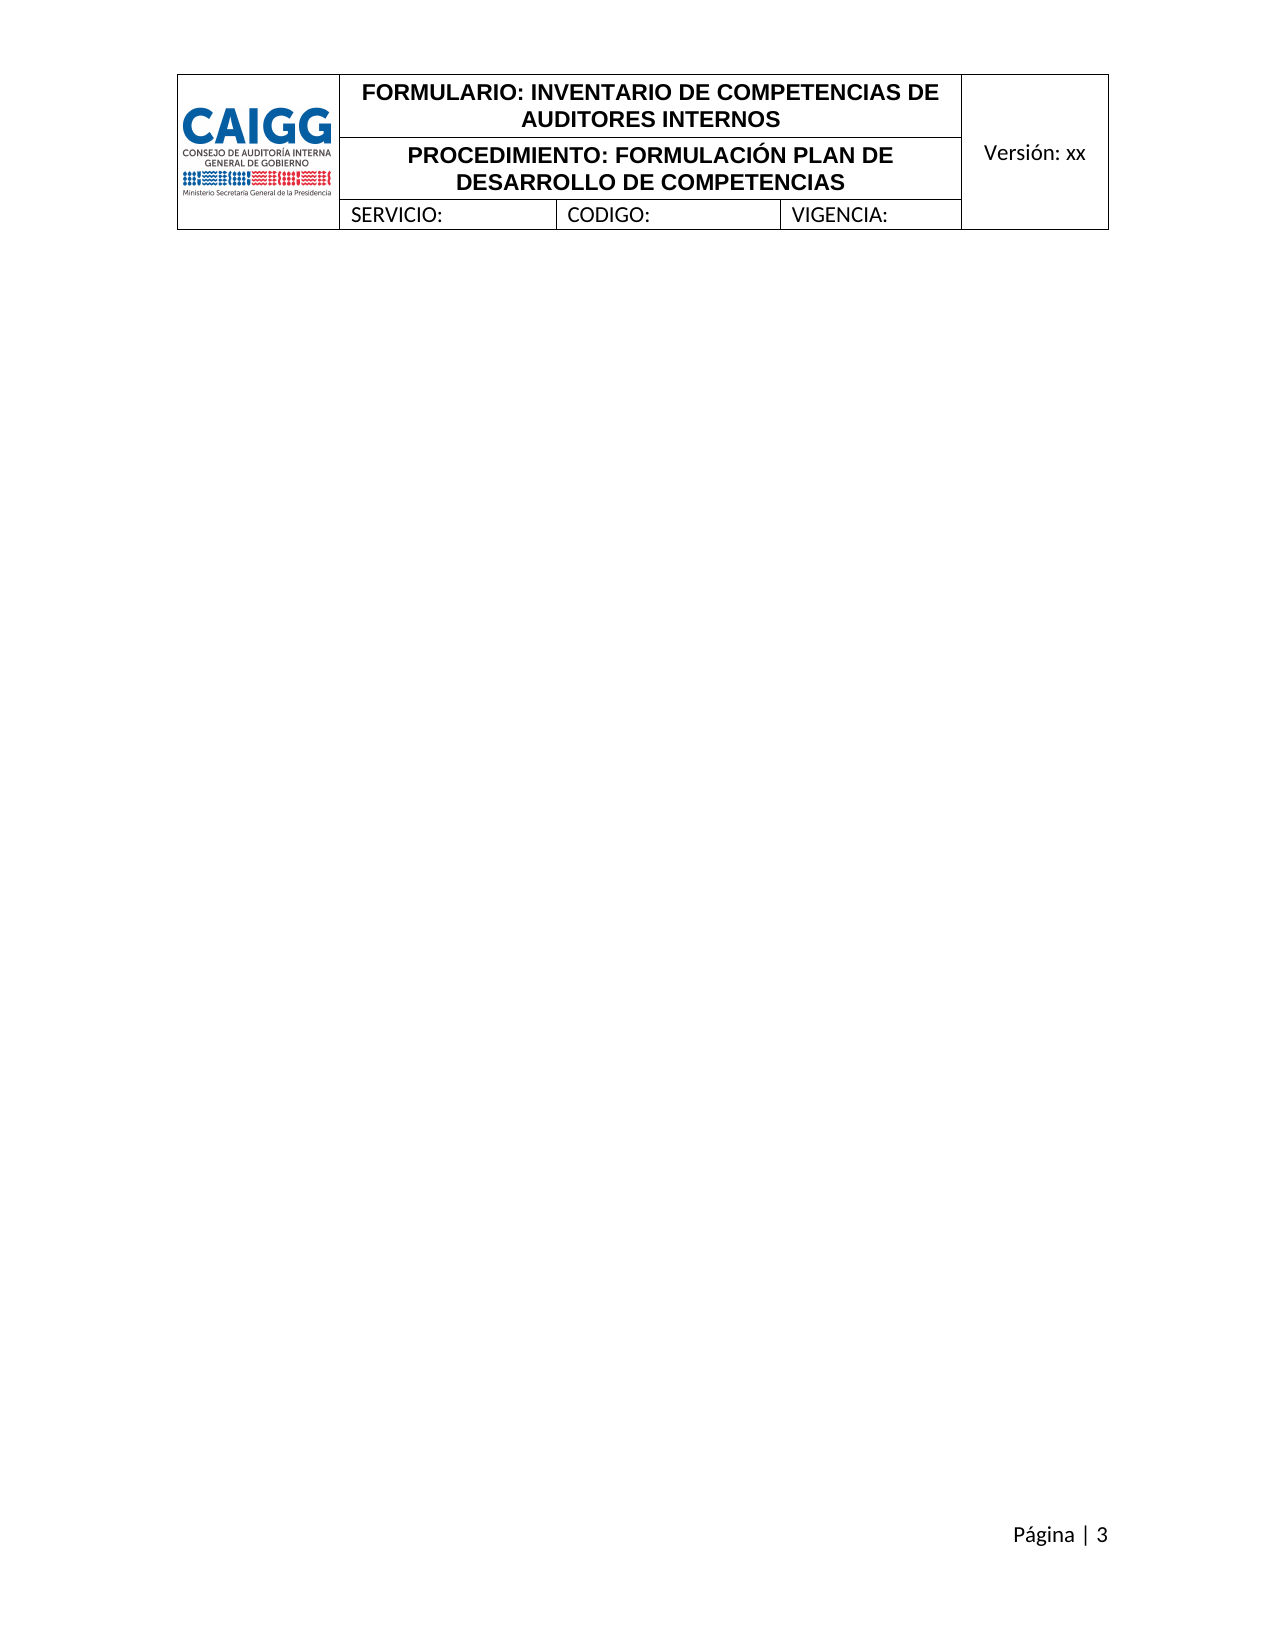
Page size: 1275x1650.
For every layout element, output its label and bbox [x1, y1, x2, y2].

picture [181, 106, 333, 197]
